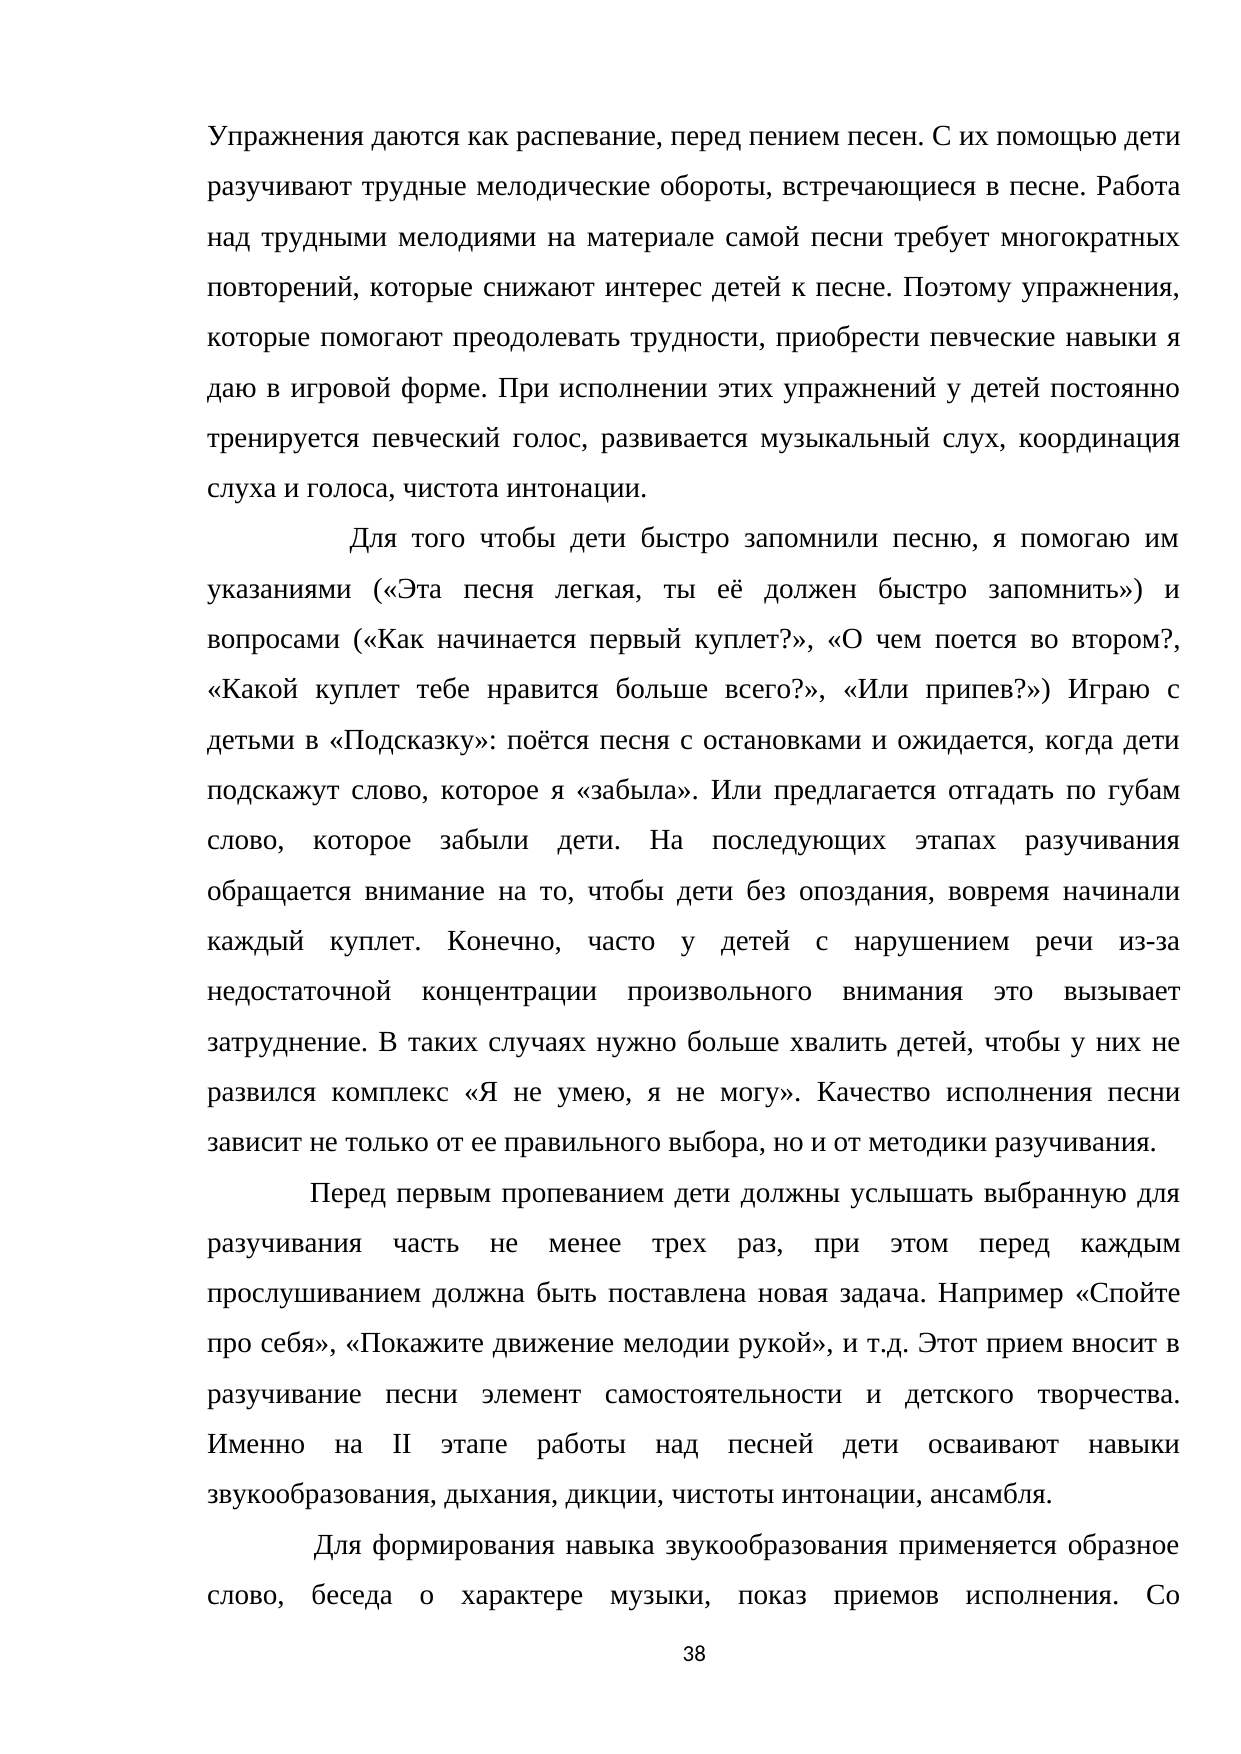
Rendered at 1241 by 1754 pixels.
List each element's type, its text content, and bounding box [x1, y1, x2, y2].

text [207, 118, 1181, 504]
text Перед первым пропеванием дети должны услышать выбранную для разучивания часть не менее трех раз, при этом перед каждым прослушиванием должна быть поставлена новая задача. Например «Спойте про себя», «Покажите движение мелодии рукой», и т.д. Этот прием вносит в разучивание песни элемент самостоятельности и детского творчества. Именно на II этапе работы над песней дети осваивают навыки звукообразования, дыхания, дикции, чистоты интонации, ансамбля. [207, 1175, 1181, 1510]
text Для того чтобы дети быстро запомнили песню, я помогаю им указаниями («Эта песня легкая, ты её должен быстро запомнить») и вопросами («Как начинается первый куплет?», «О чем поется во втором?, «Какой куплет тебе нравится больше всего?», «Или припев?») Играю с детьми в «Подсказку»: поётся песня с остановками и ожидается, когда дети подскажут слово, которое я «забыла». Или предлагается отгадать по губам слово, которое забыли дети. На последующих этапах разучивания обращается внимание на то, чтобы дети без опоздания, вовремя начинали каждый куплет. Конечно, часто у детей с нарушением речи из-за недостаточной концентрации произвольного внимания это вызывает затруднение. В таких случаях нужно больше хвалить детей, чтобы у них не развился комплекс «Я не умею, я не могу». Качество исполнения песни зависит не только от ее правильного выбора, но и от методики разучивания. [207, 521, 1181, 1158]
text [207, 1527, 1181, 1611]
